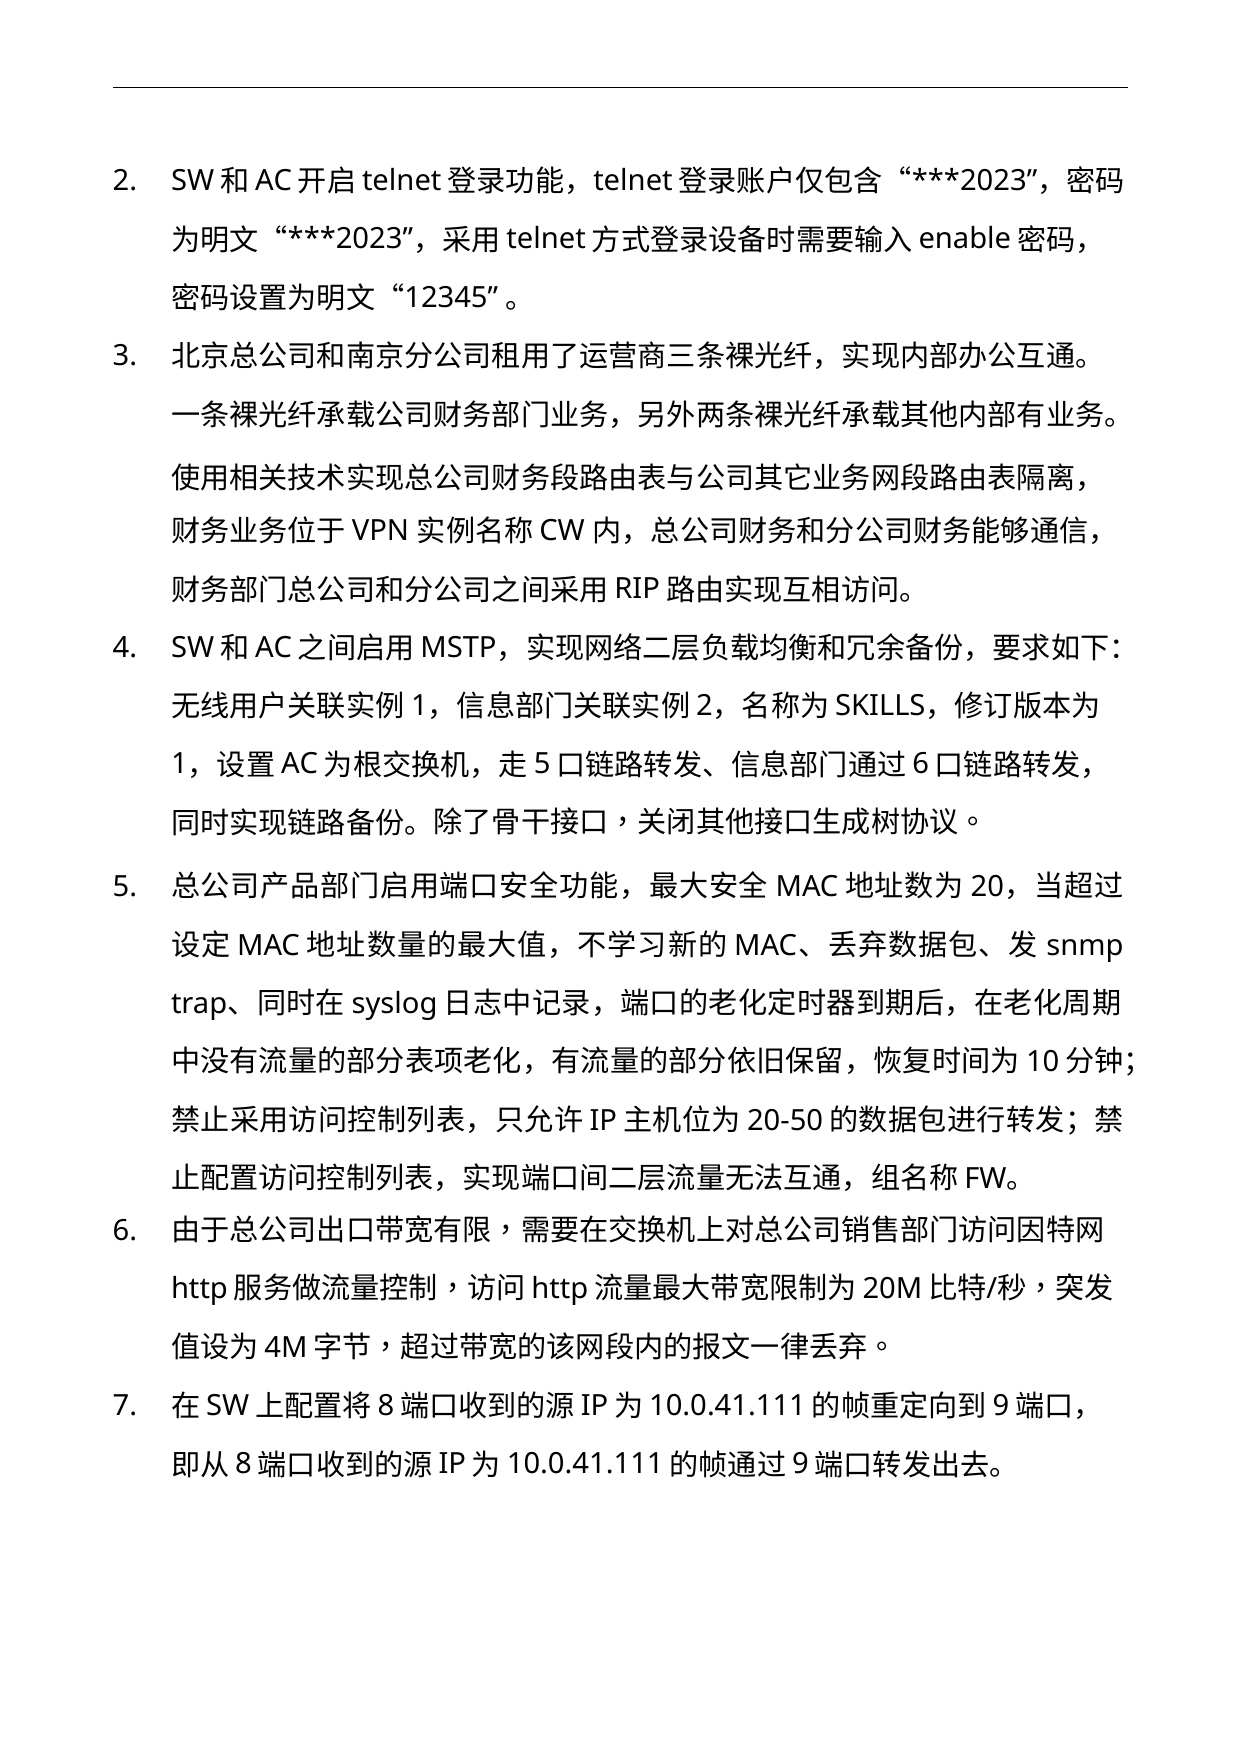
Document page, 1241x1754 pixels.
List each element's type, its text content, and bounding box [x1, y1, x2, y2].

list 北京总公司和南京分公司租用了运营商三条裸光纤，实现内部办公互通。一条裸光纤承载公司财务部门业务，另外两条裸光纤承载其他内部有业务。使用相关技术实现总公司财务段路由表与公司其它业务网段路由表隔离，财务业务位于VPN 实例名称CW 内，总公司财务和分公司财务能够通信，财务部门总公司和分公司之间采用RIP路由实现互相访问。 [112, 325, 1128, 617]
list SW和AC之间启用MSTP，实现网络二层负载均衡和冗余备份，要求如下：无线用户关联实例 1，信息部门关联实例2，名称为SKILLS，修订版本为1，设置AC为根交换机，走5口链路转发、信息部门通过6口链路转发，同时实现链路备份。除了骨干接口，关闭其他接口生成树协议。 [112, 617, 1128, 850]
list 在SW上配置将8端口收到的源IP为10.0.41.111的帧重定向到9端口，即从8端口收到的源IP为10.0.41.111的帧通过9端口转发出去。 [112, 1375, 1128, 1492]
list 由于总公司出口带宽有限，需要在交换机上对总公司销售部门访问因特网http服务做流量控制，访问http流量最大带宽限制为20M比特/秒，突发值设为4M字节，超过带宽的该网段内的报文一律丢弃。 [112, 1200, 1128, 1375]
list SW和AC开启telnet登录功能，telnet登录账户仅包含“***2023”，密码为明文“***2023”，采用telnet方式登录设备时需要输入enable密码，密码设置为明文“12345” 。 [112, 150, 1128, 325]
list 总公司产品部门启用端口安全功能，最大安全MAC地址数为20，当超过设定MAC地址数量的最大值，不学习新的MAC、丢弃数据包、发 snmp trap、同时在syslog日志中记录，端口的老化定时器到期后，在老化周期中没有流量的部分表项老化，有流量的部分依旧保留，恢复时间为10分钟；禁止采用访问控制列表，只允许IP主机位为20-50的数据包进行转发；禁止配置访问控制列表，实现端口间二层流量无法互通，组名称FW。 [112, 850, 1123, 1200]
